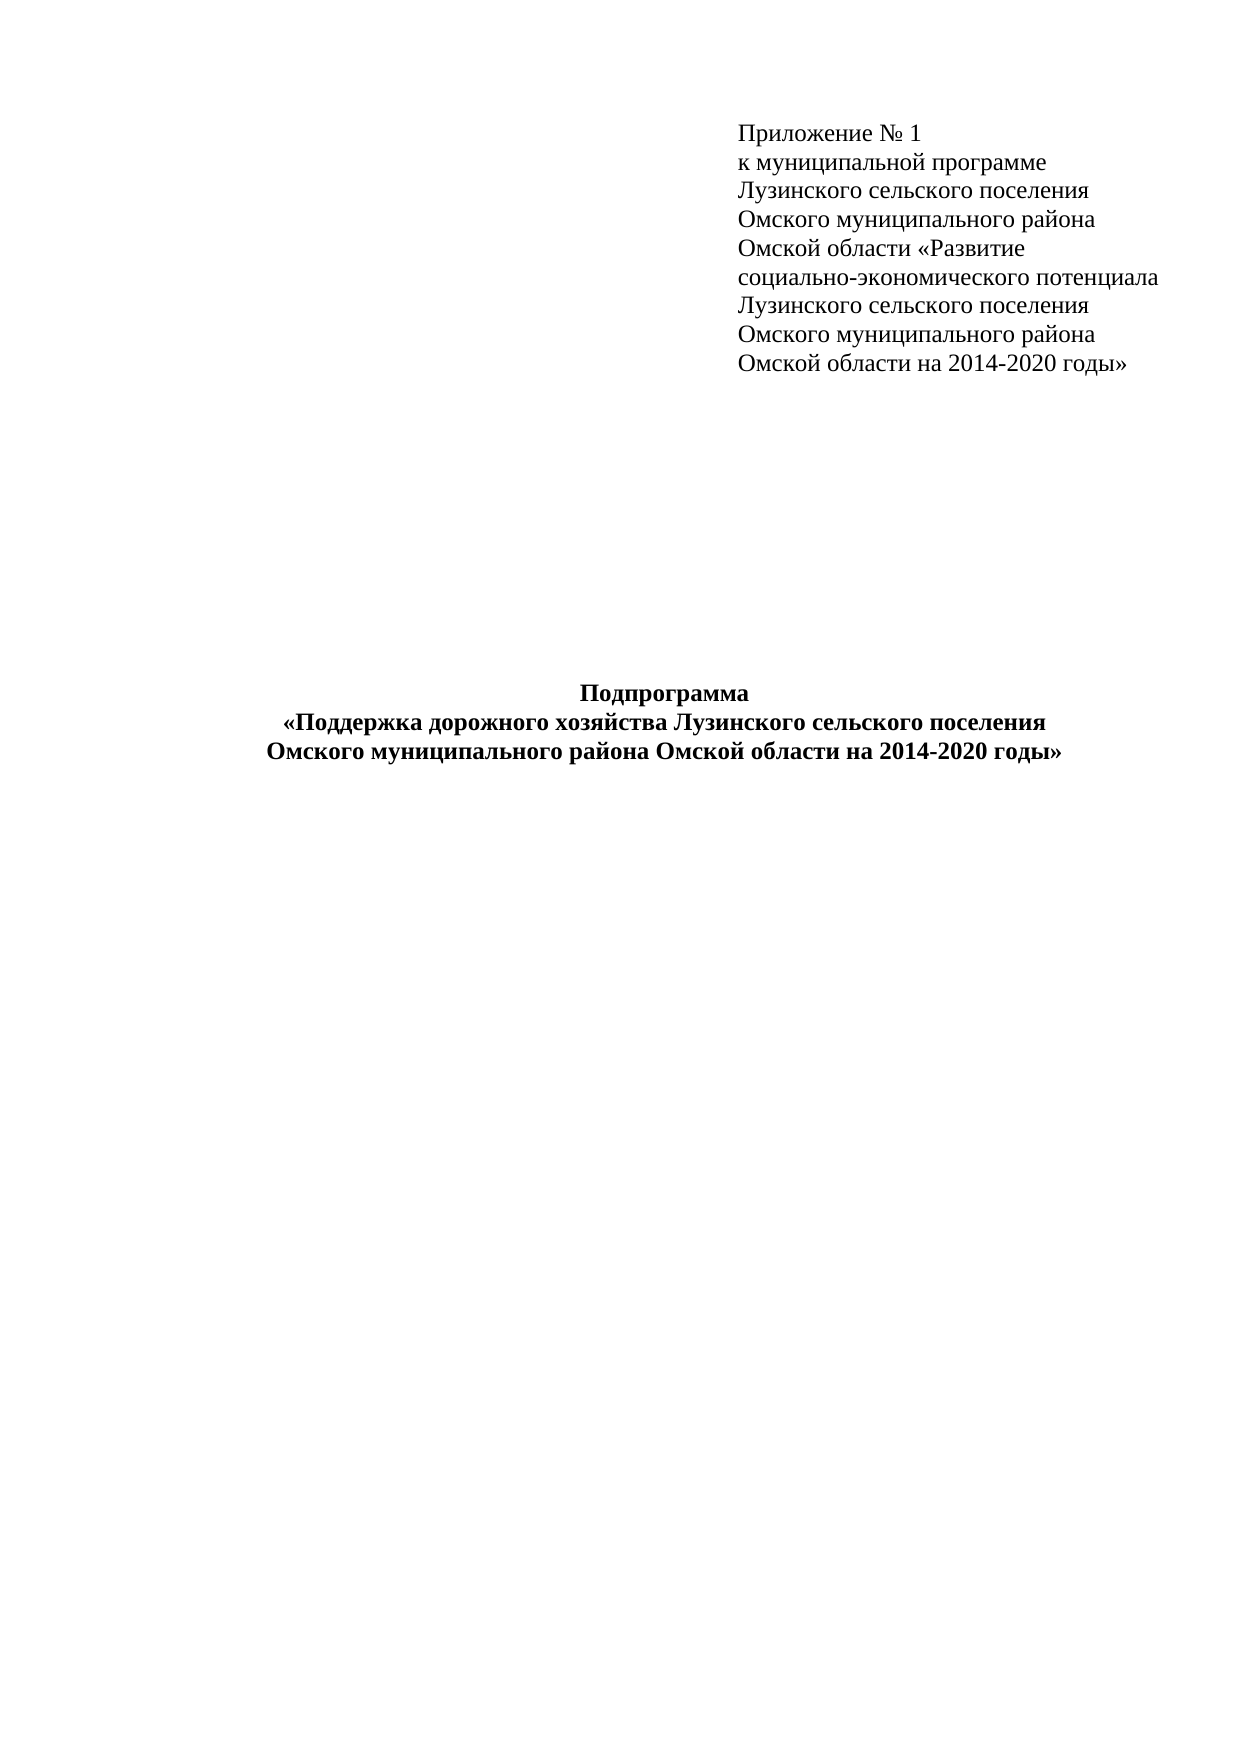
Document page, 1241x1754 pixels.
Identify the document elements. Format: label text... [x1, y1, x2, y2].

text «Поддержка дорожного хозяйства Лузинского сельского поселения [148, 707, 1181, 736]
text Приложение № 1 [664, 118, 1181, 147]
text Омского муниципального района Омской области на 2014-2020 годы» [148, 736, 1181, 765]
text Лузинского сельского поселения [738, 176, 1181, 204]
text Подпрограмма [148, 678, 1181, 707]
text Омской области на 2014-2020 годы» [664, 348, 1181, 377]
text Лузинского сельского поселения [664, 291, 1181, 319]
text Омского муниципального района [664, 204, 1181, 233]
text Омского муниципального района [664, 319, 1181, 348]
text социально-экономического потенциала [738, 262, 1181, 291]
text Омской области «Развитие [664, 233, 1181, 262]
text к муниципальной программе [664, 147, 1181, 176]
